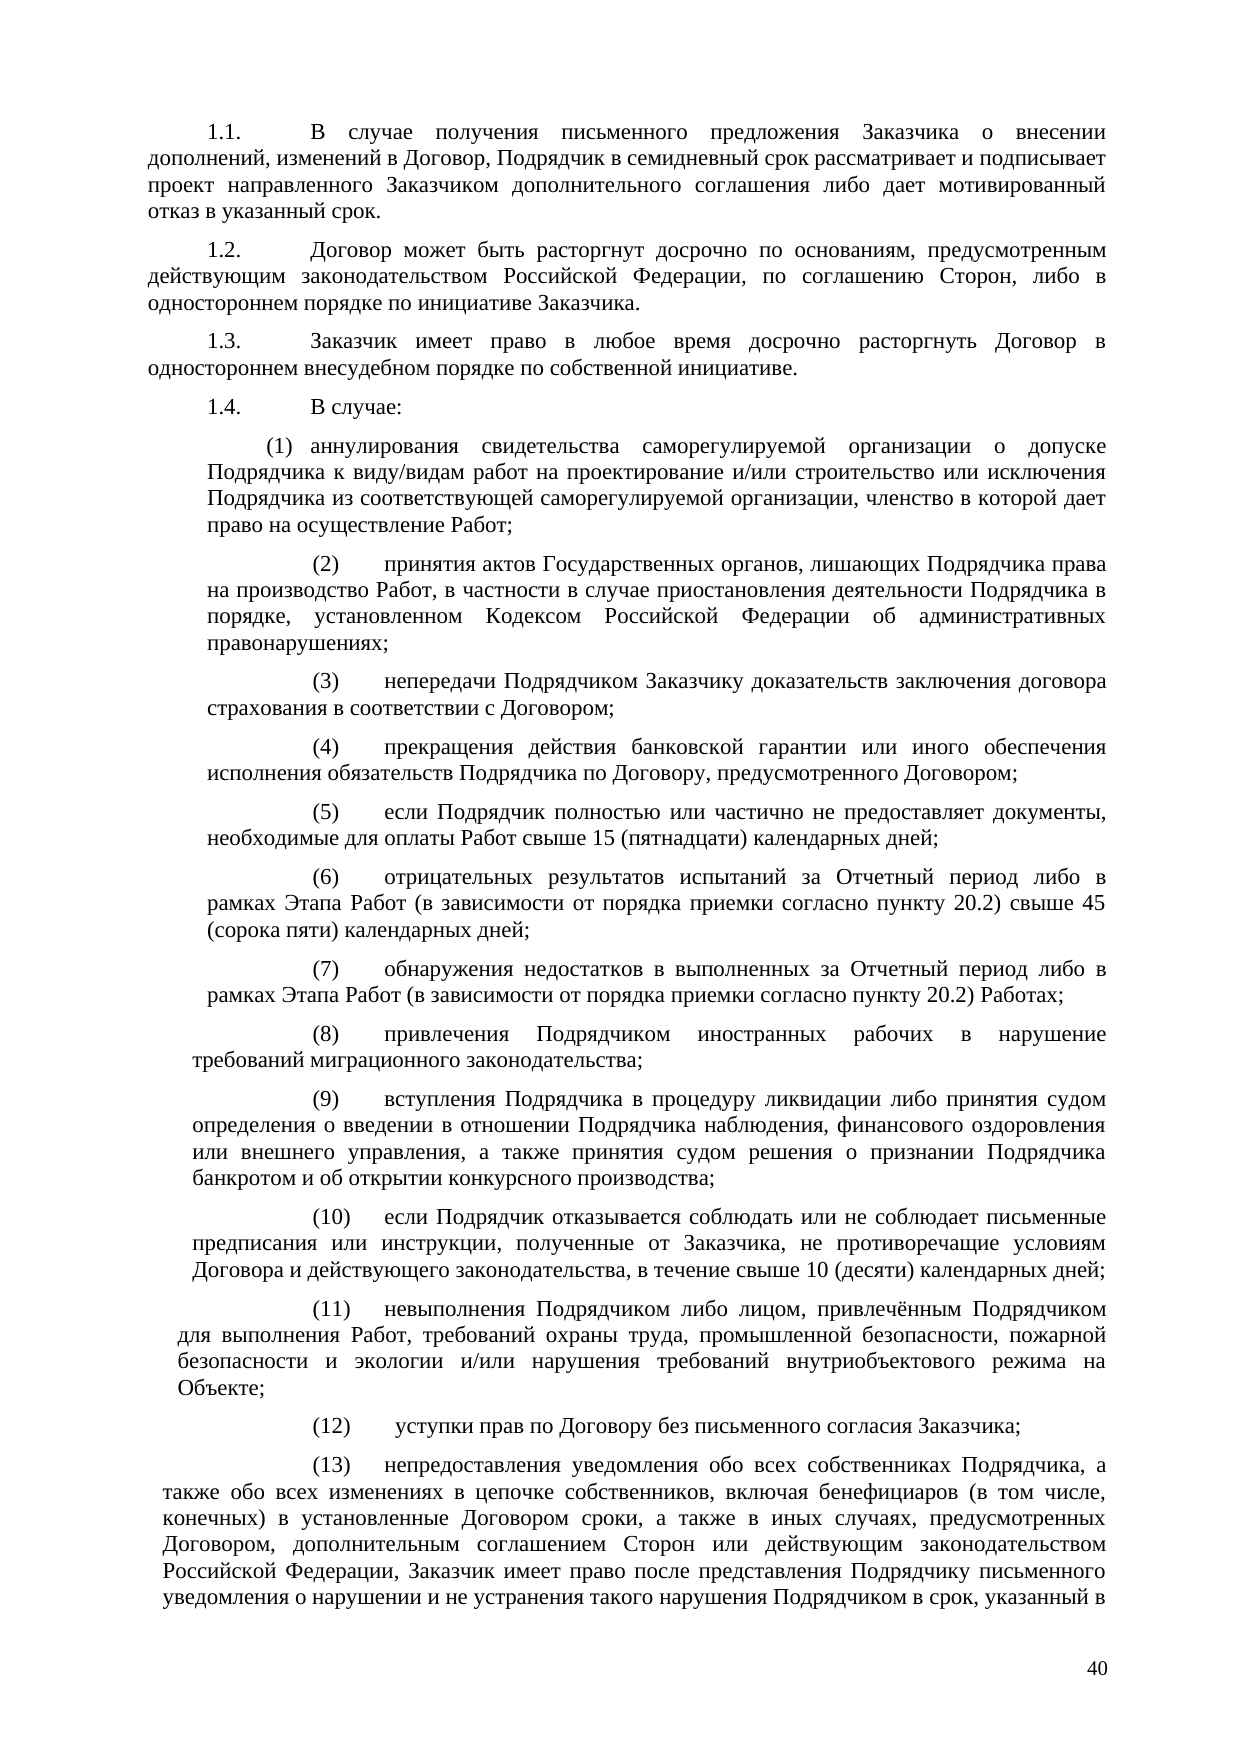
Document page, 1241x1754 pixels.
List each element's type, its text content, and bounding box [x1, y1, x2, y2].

text привлечения Подрядчиком иностранных рабочих в нарушение требований миграционного законодательства; [192, 1020, 1107, 1073]
text уступки прав по Договору без письменного согласия Заказчика; [312, 1412, 1107, 1439]
text если Подрядчик отказывается соблюдать или не соблюдает письменные предписания или инструкции, полученные от Заказчика, не противоречащие условиям Договора и действующего законодательства, в течение свыше 10 (десяти) календарных дней; [192, 1203, 1107, 1282]
text аннулирования свидетельства саморегулируемой организации о допуске Подрядчика к виду/видам работ на проектирование и/или строительство или исключения Подрядчика из соответствующей саморегулируемой организации, членство в которой дает право на осуществление Работ; [207, 432, 1107, 537]
text Договор может быть расторгнут досрочно по основаниям, предусмотренным действующим законодательством Российской Федерации, по соглашению Сторон, либо в одностороннем порядке по инициативе Заказчика. [148, 236, 1107, 315]
text вступления Подрядчика в процедуру ликвидации либо принятия судом определения о введении в отношении Подрядчика наблюдения, финансового оздоровления или внешнего управления, а также принятия судом решения о признании Подрядчика банкротом и об открытии конкурсного производства; [192, 1085, 1107, 1191]
text непередачи Подрядчиком Заказчику доказательств заключения договора страхования в соответствии с Договором; [207, 667, 1107, 720]
text Заказчик имеет право в любое время досрочно расторгнуть Договор в одностороннем внесудебном порядке по собственной инициативе. [148, 328, 1107, 380]
text прекращения действия банковской гарантии или иного обеспечения исполнения обязательств Подрядчика по Договору, предусмотренного Договором; [207, 733, 1107, 785]
text В случае получения письменного предложения Заказчика о внесении дополнений, изменений в Договор, Подрядчик в семидневный срок рассматривает и подписывает проект направленного Заказчиком дополнительного соглашения либо дает мотивированный отказ в указанный срок. [148, 118, 1107, 223]
text обнаружения недостатков в выполненных за Отчетный период либо в рамках Этапа Работ (в зависимости от порядка приемки согласно пункту 20.2) Работах; [207, 955, 1107, 1007]
text отрицательных результатов испытаний за Отчетный период либо в рамках Этапа Работ (в зависимости от порядка приемки согласно пункту 20.2) свыше 45 (сорока пяти) календарных дней; [207, 863, 1107, 942]
text невыполнения Подрядчиком либо лицом, привлечённым Подрядчиком для выполнения Работ, требований охраны труда, промышленной безопасности, пожарной безопасности и экологии и/или нарушения требований внутриобъектового режима на Объекте; [177, 1294, 1107, 1400]
text если Подрядчик полностью или частично не предоставляет документы, необходимые для оплаты Работ свыше 15 (пятнадцати) календарных дней; [207, 798, 1107, 851]
text принятия актов Государственных органов, лишающих Подрядчика права на производство Работ, в частности в случае приостановления деятельности Подрядчика в порядке, установленном Кодексом Российской Федерации об административных правонарушениях; [207, 549, 1107, 655]
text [162, 1451, 1107, 1609]
text В случае: [148, 393, 1107, 419]
